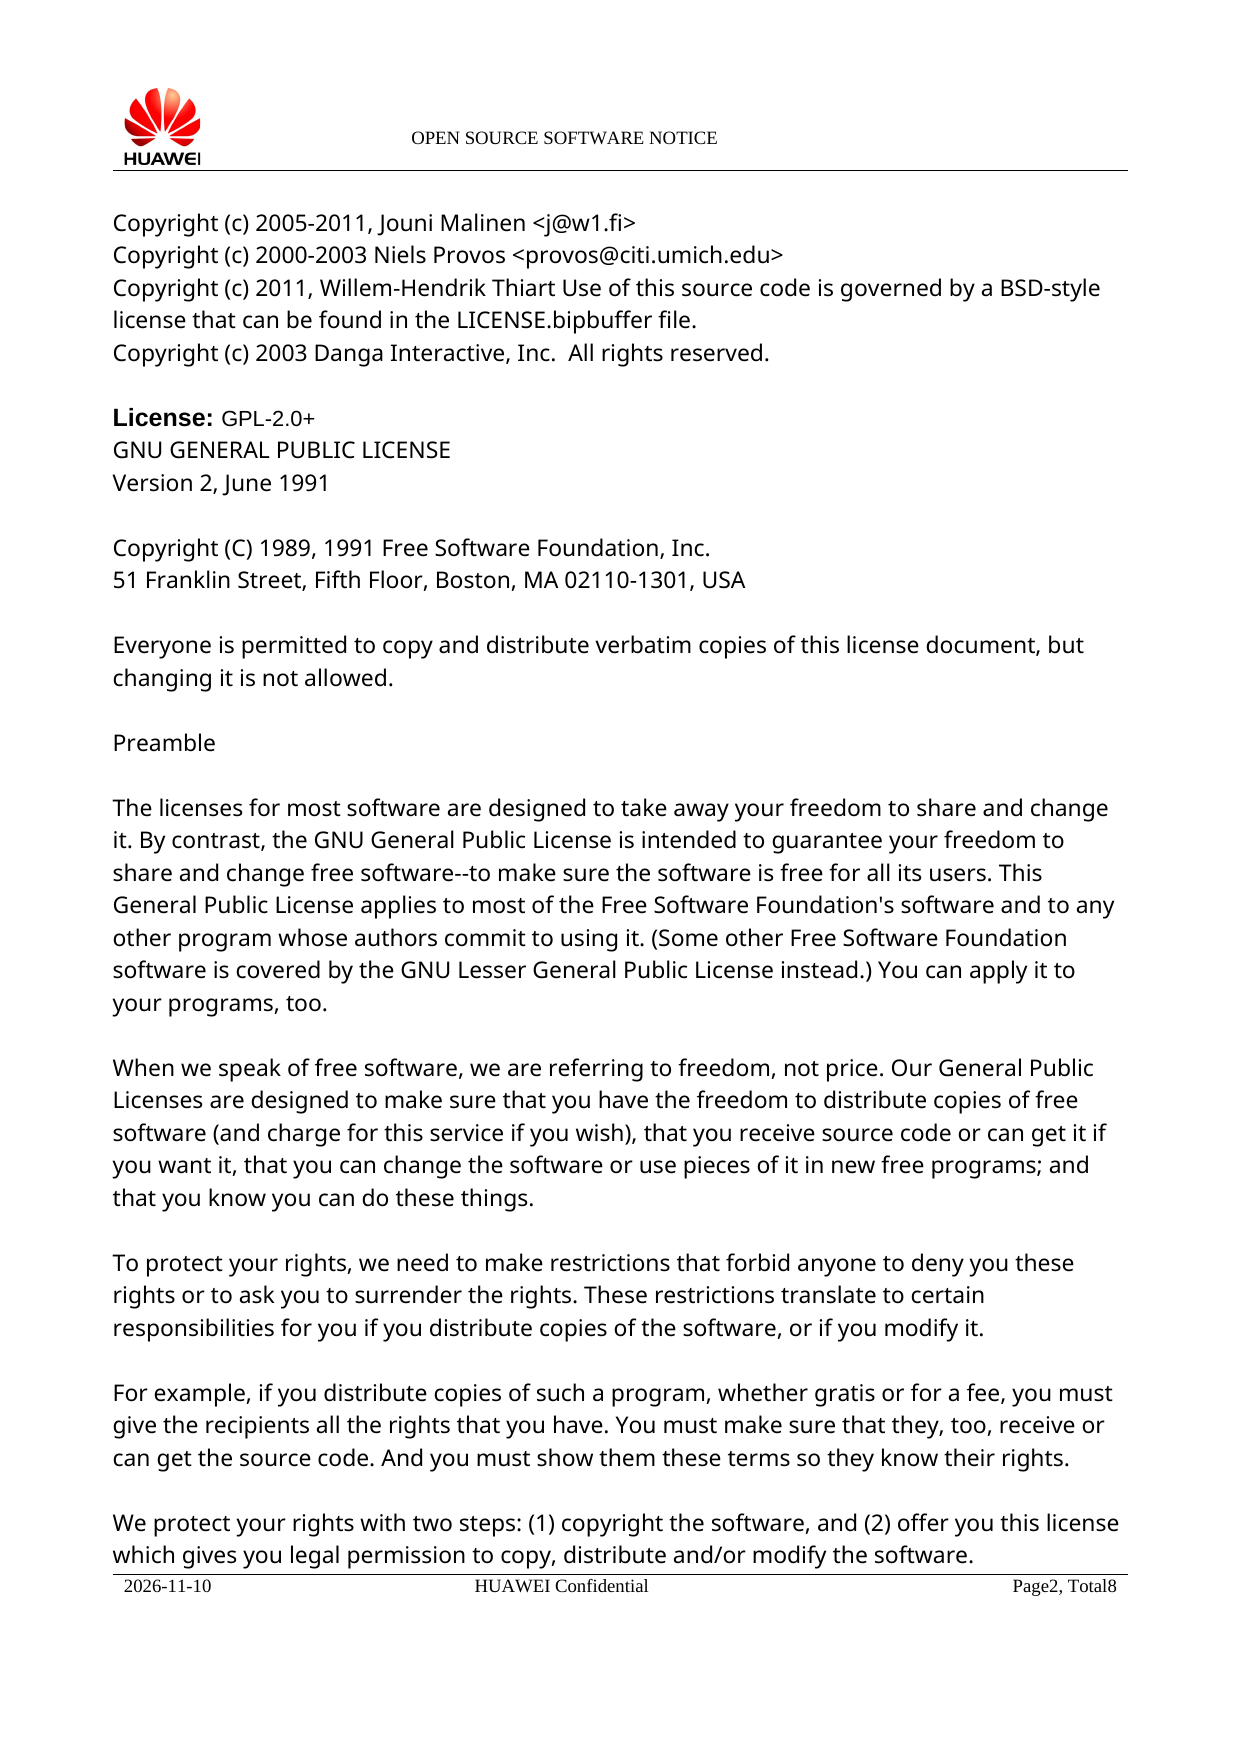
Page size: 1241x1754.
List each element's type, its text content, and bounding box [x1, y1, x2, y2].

text To protect your rights, we need to make restrictions that forbid anyone to deny you these rights or to ask you to surrender the rights. These restrictions translate to certain responsibilities for you if you distribute copies of the software, or if you modify it. [112, 1246, 1128, 1344]
text When we speak of free software, we are referring to freedom, not price. Our General Public Licenses are designed to make sure that you have the freedom to distribute copies of free software (and charge for this service if you wish), that you receive source code or can get it if you want it, that you can change the software or use pieces of it in new free programs; and that you know you can do these things. [112, 1051, 1128, 1214]
text Everyone is permitted to copy and distribute verbatim copies of this license document, but changing it is not allowed. [112, 629, 1128, 694]
text Preamble [112, 726, 1128, 759]
text GNU GENERAL PUBLIC LICENSE [112, 434, 1128, 466]
picture [124, 88, 201, 165]
text For example, if you distribute copies of such a program, whether gratis or for a fee, you must give the recipients all the rights that you have. You must make sure that they, too, receive or can get the source code. And you must show them these terms so they know their rights. [112, 1376, 1128, 1474]
text License: GPL-2.0+ [112, 401, 1128, 434]
text We protect your rights with two steps: (1) copyright the software, and (2) offer you this license which gives you legal permission to copy, distribute and/or modify the software. [112, 1506, 1128, 1571]
text Version 2, June 1991 [112, 466, 1128, 499]
text 51 Franklin Street, Fifth Floor, Boston, MA 02110-1301, USA [112, 564, 1128, 596]
text Copyright (c) 2005-2011, Jouni Malinen <j@w1.fi> Copyright (c) 2000-2003 Niels Provos <provos@citi.umich.edu> Copyright (c) 2011, Willem-Hendrik Thiart Use of this source code is governed by a BSD-style license that can be found in the LICENSE.bipbuffer file. Copyright (c) 2003 Danga Interactive, Inc. All rights reserved. [112, 206, 1128, 401]
text Copyright (C) 1989, 1991 Free Software Foundation, Inc. [112, 531, 1128, 564]
text The licenses for most software are designed to take away your freedom to share and change it. By contrast, the GNU General Public License is intended to guarantee your freedom to share and change free software--to make sure the software is free for all its users. This General Public License applies to most of the Free Software Foundation's software and to any other program whose authors commit to using it. (Some other Free Software Foundation software is covered by the GNU Lesser General Public License instead.) You can apply it to your programs, too. [112, 791, 1128, 1019]
